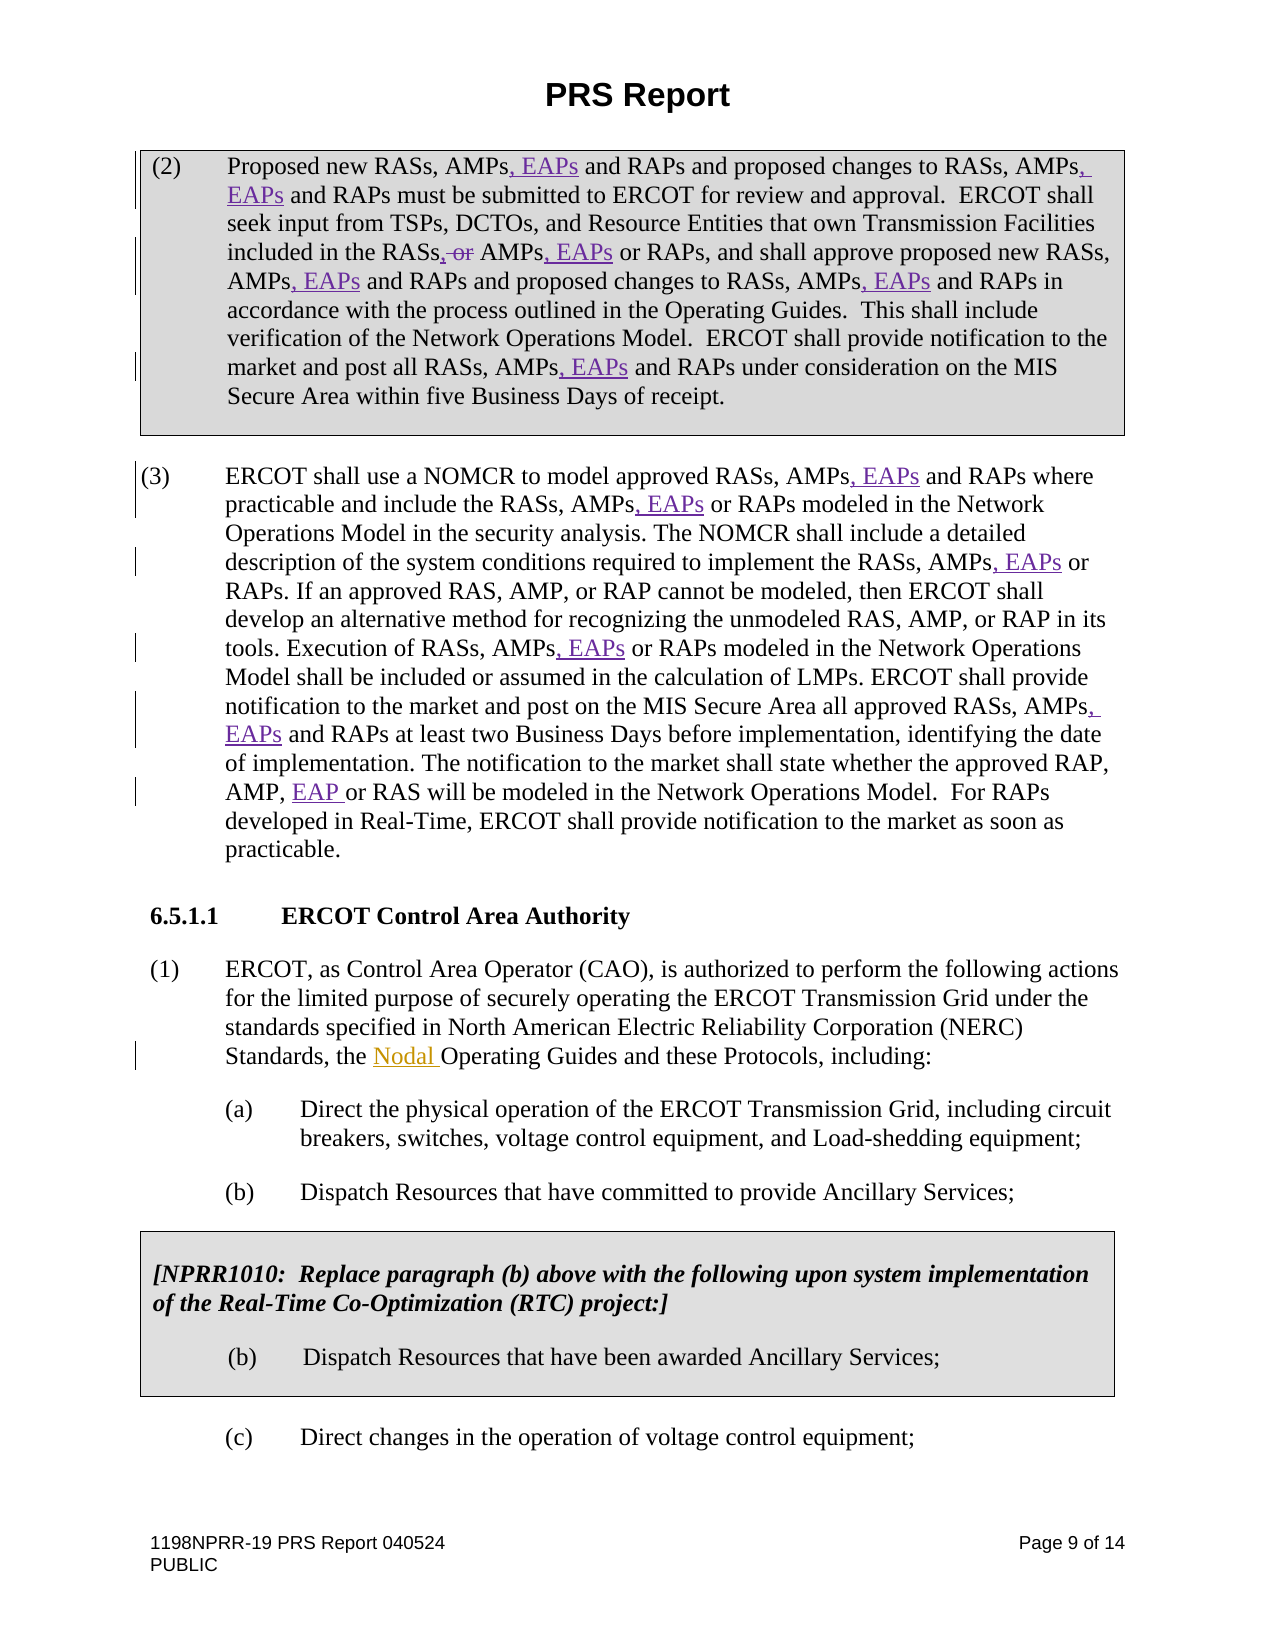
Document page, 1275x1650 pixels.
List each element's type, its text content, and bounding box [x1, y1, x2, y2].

text (c) Direct changes in the operation of voltage control equipment; [225, 1422, 1125, 1450]
text (b) Dispatch Resources that have committed to provide Ancillary Services; [225, 1177, 1125, 1206]
text (1) ERCOT, as Control Area Operator (CAO), is authorized to perform the following actions for the limited purpose of securely operating the ERCOT Transmission Grid under the standards specified in North American Electric Reliability Corporation (NERC) Standards, the Operating Guides and these Protocols, including: [150, 954, 1125, 1069]
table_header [141, 151, 1124, 435]
text (a) Direct the physical operation of the ERCOT Transmission Grid, including circuit breakers, switches, voltage control equipment, and Load-shedding equipment; [225, 1094, 1125, 1152]
table_header [NPRR1010: Replace paragraph (b) above with the following upon system implementation of the Real-Time Co-Optimization (RTC) project:] (b) Dispatch Resources that have been awarded Ancillary Services; [141, 1232, 1114, 1396]
text 6.5.1.1 ERCOT Control Area Authority [150, 901, 1125, 929]
text (3) ERCOT shall use a NOMCR to model approved RASs, AMPs and RAPs where practicable and include the RASs, AMPs or RAPs modeled in the Network Operations Model in the security analysis. The NOMCR shall include a detailed description of the system conditions required to implement the RASs, AMPs or RAPs. If an approved RAS, AMP, or RAP cannot be modeled, then ERCOT shall develop an alternative method for recognizing the unmodeled RAS, AMP, or RAP in its tools. Execution of RASs, AMPs or RAPs modeled in the Network Operations Model shall be included or assumed in the calculation of LMPs. ERCOT shall provide notification to the market and post on the MIS Secure Area all approved RASs, AMPs and RAPs at least two Business Days before implementation, identifying the date of implementation. The notification to the market shall state whether the approved RAP, AMP, or RAS will be modeled in the Network Operations Model. For RAPs developed in Real-Time, ERCOT shall provide notification to the market as soon as practicable. [141, 461, 1125, 863]
